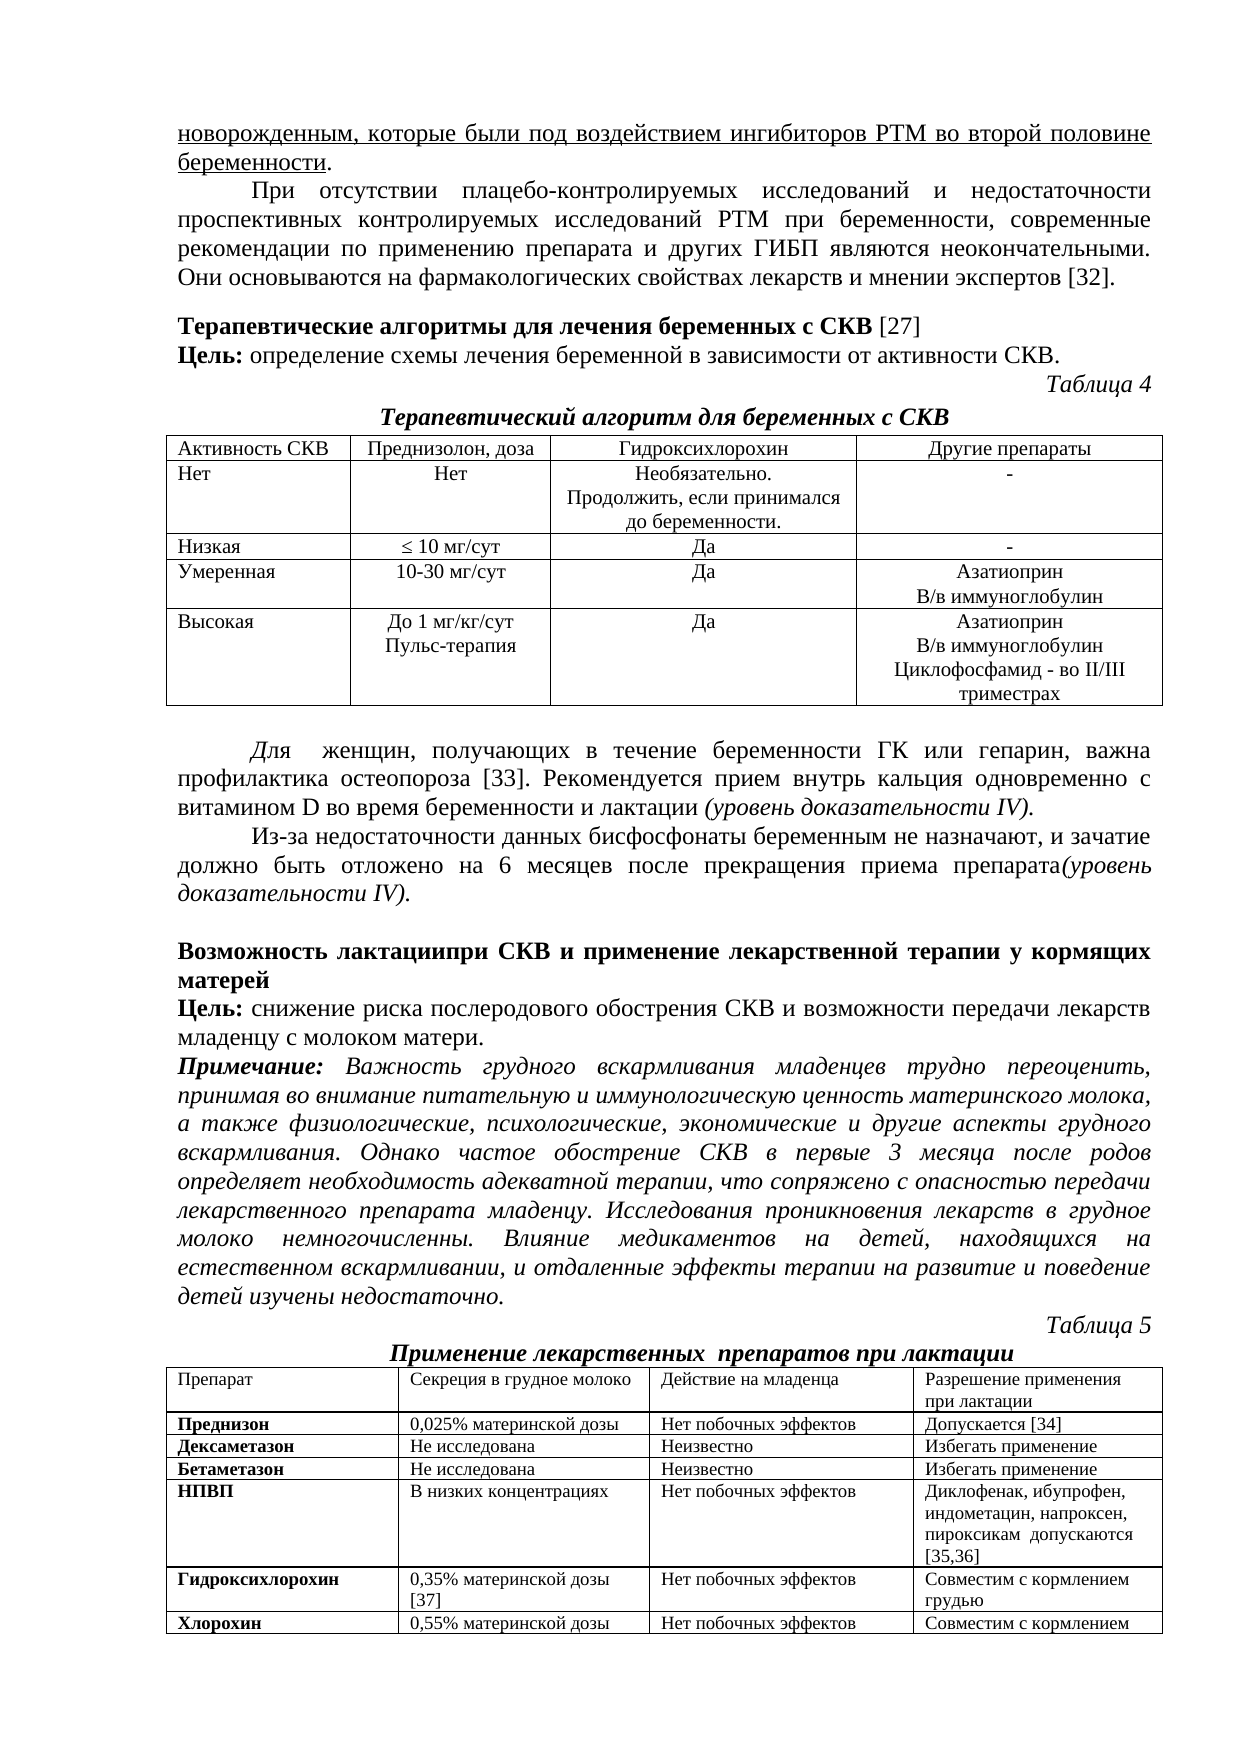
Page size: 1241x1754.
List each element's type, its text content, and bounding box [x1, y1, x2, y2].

text Цель: определение схемы лечения беременной в зависимости от активности СКВ. [177, 340, 1152, 369]
table_cell Необязательно. Продолжить, если принимался до беременности. [551, 461, 856, 533]
table_cell До 1 мг/кг/сут Пульс-терапия [351, 609, 550, 705]
list Таблица 5 [252, 1310, 1152, 1338]
table_header Действие на младенца [650, 1368, 913, 1411]
text Возможность лактациипри СКВ и применение лекарственной терапии у кормящих матерей [177, 936, 1152, 993]
table_cell Хлорохин [167, 1612, 398, 1633]
text Цель: снижение риска послеродового обострения СКВ и возможности передачи лекарств младенцу с молоком матери. [177, 993, 1152, 1051]
table_cell Да [551, 560, 856, 608]
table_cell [650, 1612, 913, 1633]
table_cell Умеренная [167, 560, 350, 608]
table_cell Избегать применение [914, 1458, 1162, 1479]
table_cell Низкая [167, 534, 350, 558]
table_cell Избегать применение [914, 1435, 1162, 1457]
table_header Секреция в грудное молоко [399, 1368, 649, 1411]
table_header Гидроксихлорохин [551, 436, 856, 460]
table_cell Не исследована [399, 1435, 649, 1457]
table_cell Нет [351, 461, 550, 533]
list Применение лекарственных препаратов при лактации [252, 1338, 1152, 1367]
table_cell Гидроксихлорохин [167, 1568, 398, 1611]
table_cell Совместим с кормлением грудью [914, 1568, 1162, 1611]
table_cell Нет побочных эффектов [650, 1568, 913, 1611]
table_cell Неизвестно [650, 1435, 913, 1457]
table_cell - [857, 534, 1162, 558]
text При отсутствии плацебо-контролируемых исследований и недостаточности проспективных контролируемых исследований РТМ при беременности, современные рекомендации по применению препарата и других ГИБП являются неокончательными. Они основываются на фармакологических свойствах лекарств и мнении экспертов [32]. [177, 176, 1152, 291]
table_cell Допускается [34] [914, 1413, 1162, 1434]
table_cell Азатиоприн В/в иммуноглобулин Циклофосфамид - во II/III триместрах [857, 609, 1162, 705]
text Примечание: Важность грудного вскармливания младенцев трудно переоценить, принимая во внимание питательную и иммунологическую ценность материнского молока, а также физиологические, психологические, экономические и другие аспекты грудного вскармливания. Однако частое обострение СКВ в первые 3 месяца после родов определяет необходимость адекватной терапии, что сопряжено с опасностью передачи лекарственного препарата младенцу. Исследования проникновения лекарств в грудное молоко немногочисленны. Влияние медикаментов на детей, находящихся на естественном вскармливании, и отдаленные эффекты терапии на развитие и поведение детей изучены недостаточно. [177, 1051, 1152, 1310]
table_cell Преднизон [167, 1413, 398, 1434]
table_header Другие препараты [857, 436, 1162, 460]
table_cell Да [551, 609, 856, 705]
table_cell - [857, 461, 1162, 533]
table_cell ≤ 10 мг/сут [351, 534, 550, 558]
table_cell Да [551, 534, 856, 558]
table_cell Высокая [167, 609, 350, 705]
table_cell Нет побочных эффектов [650, 1413, 913, 1434]
table_header Препарат [167, 1368, 398, 1411]
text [177, 118, 1152, 143]
table_cell Нет побочных эффектов [650, 1480, 913, 1566]
table_cell Неизвестно [650, 1458, 913, 1479]
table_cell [399, 1612, 649, 1633]
table_cell Дексаметазон [167, 1435, 398, 1457]
text Из-за недостаточности данных бисфосфонаты беременным не назначают, и зачатие должно быть отложено на 6 месяцев после прекращения приема препарата(уровень доказательности IV). [177, 821, 1152, 907]
table_cell Нет [167, 461, 350, 533]
text Терапевтический алгоритм для беременных с СКВ [177, 402, 1152, 431]
text Терапевтические алгоритмы для лечения беременных с СКВ [27] [177, 311, 1152, 340]
table_cell Азатиоприн В/в иммуноглобулин [857, 560, 1162, 608]
table_cell Не исследована [399, 1458, 649, 1479]
table_header Разрешение применения при лактации [914, 1368, 1162, 1411]
table_cell В низких концентрациях [399, 1480, 649, 1566]
table_cell 10-30 мг/сут [351, 560, 550, 608]
table_cell Бетаметазон [167, 1458, 398, 1479]
table_cell 0,025% материнской дозы [399, 1413, 649, 1434]
text Таблица 4 [177, 369, 1152, 398]
text Для женщин, получающих в течение беременности ГК или гепарин, важна профилактика остеопороза [33]. Рекомендуется прием внутрь кальция одновременно с витамином D во время беременности и лактации (уровень доказательности IV). [177, 735, 1152, 821]
table_header Активность СКВ [167, 436, 350, 460]
table_cell Диклофенак, ибупрофен, индометацин, напроксен, пироксикам допускаются [35,36] [914, 1480, 1162, 1566]
table_header Преднизолон, доза [351, 436, 550, 460]
table_cell НПВП [167, 1480, 398, 1566]
table_cell 0,35% материнской дозы [37] [399, 1568, 649, 1611]
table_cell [914, 1612, 1162, 1633]
